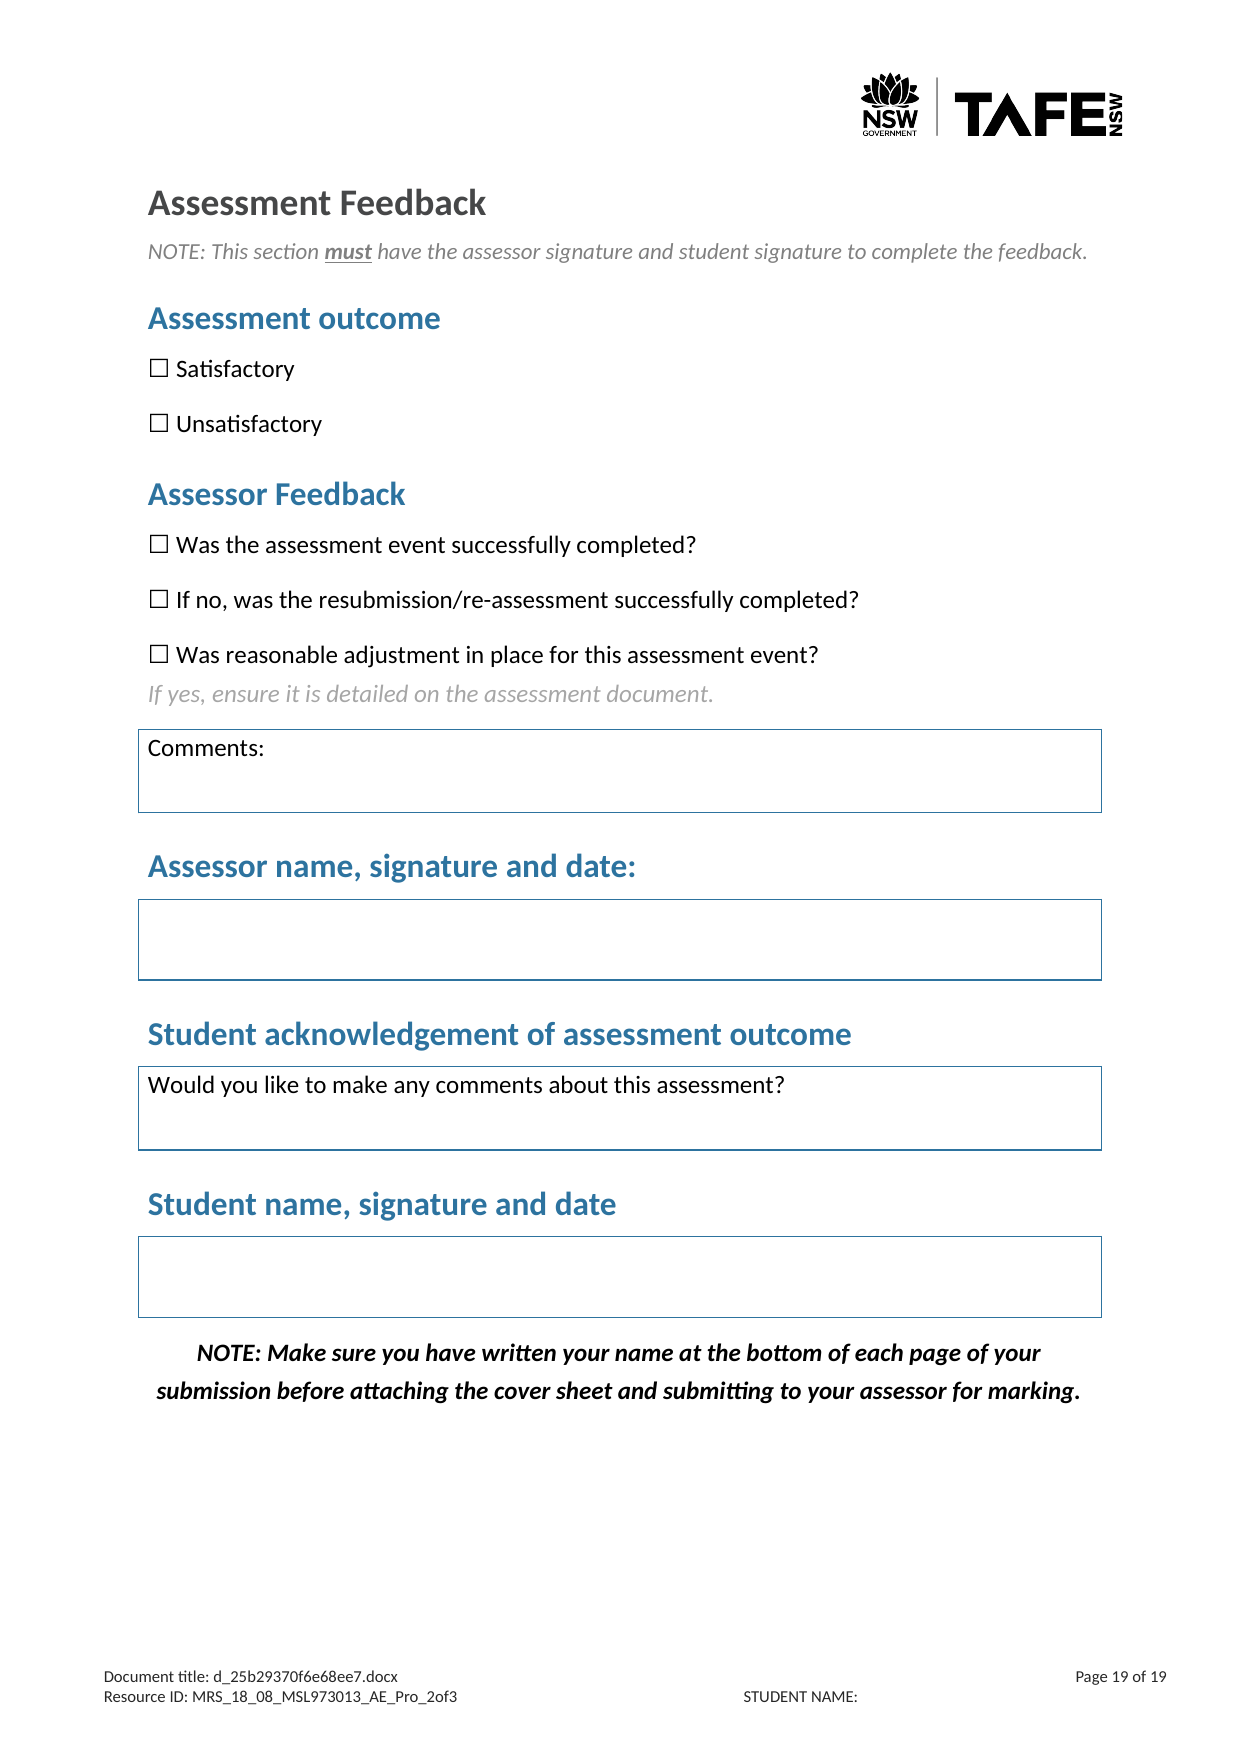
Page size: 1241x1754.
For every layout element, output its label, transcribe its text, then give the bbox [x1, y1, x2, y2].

subtitle Assessment outcome [148, 297, 1092, 338]
text Unsatisfactory [148, 406, 1092, 440]
text NOTE: This section must have the assessor signature and student signature to complete the feedback. [148, 237, 1092, 265]
subtitle Assessment Feedback [148, 179, 1092, 225]
subtitle Student acknowledgement of assessment outcome [148, 1012, 1092, 1053]
text Satisfactory [148, 351, 1092, 385]
text Was the assessment event successfully completed? [148, 526, 1092, 560]
subtitle Assessor Feedback [148, 473, 1092, 514]
text Was reasonable adjustment in place for this assessment event? If yes, ensure it is detailed on the assessment document. [148, 636, 1092, 708]
picture [861, 71, 1123, 137]
text Would you like to make any comments about this assessment? [139, 1067, 1101, 1099]
text If no, was the resubmission/re-assessment successfully completed? [148, 581, 1092, 615]
text NOTE: Make sure you have written your name at the bottom of each page of your submission before attaching the cover sheet and submitting to your assessor for marking. [148, 1337, 1092, 1406]
subtitle Assessor name, signature and date: [148, 846, 1092, 886]
text Comments: [139, 730, 1101, 762]
subtitle Student name, signature and date [148, 1183, 1092, 1223]
